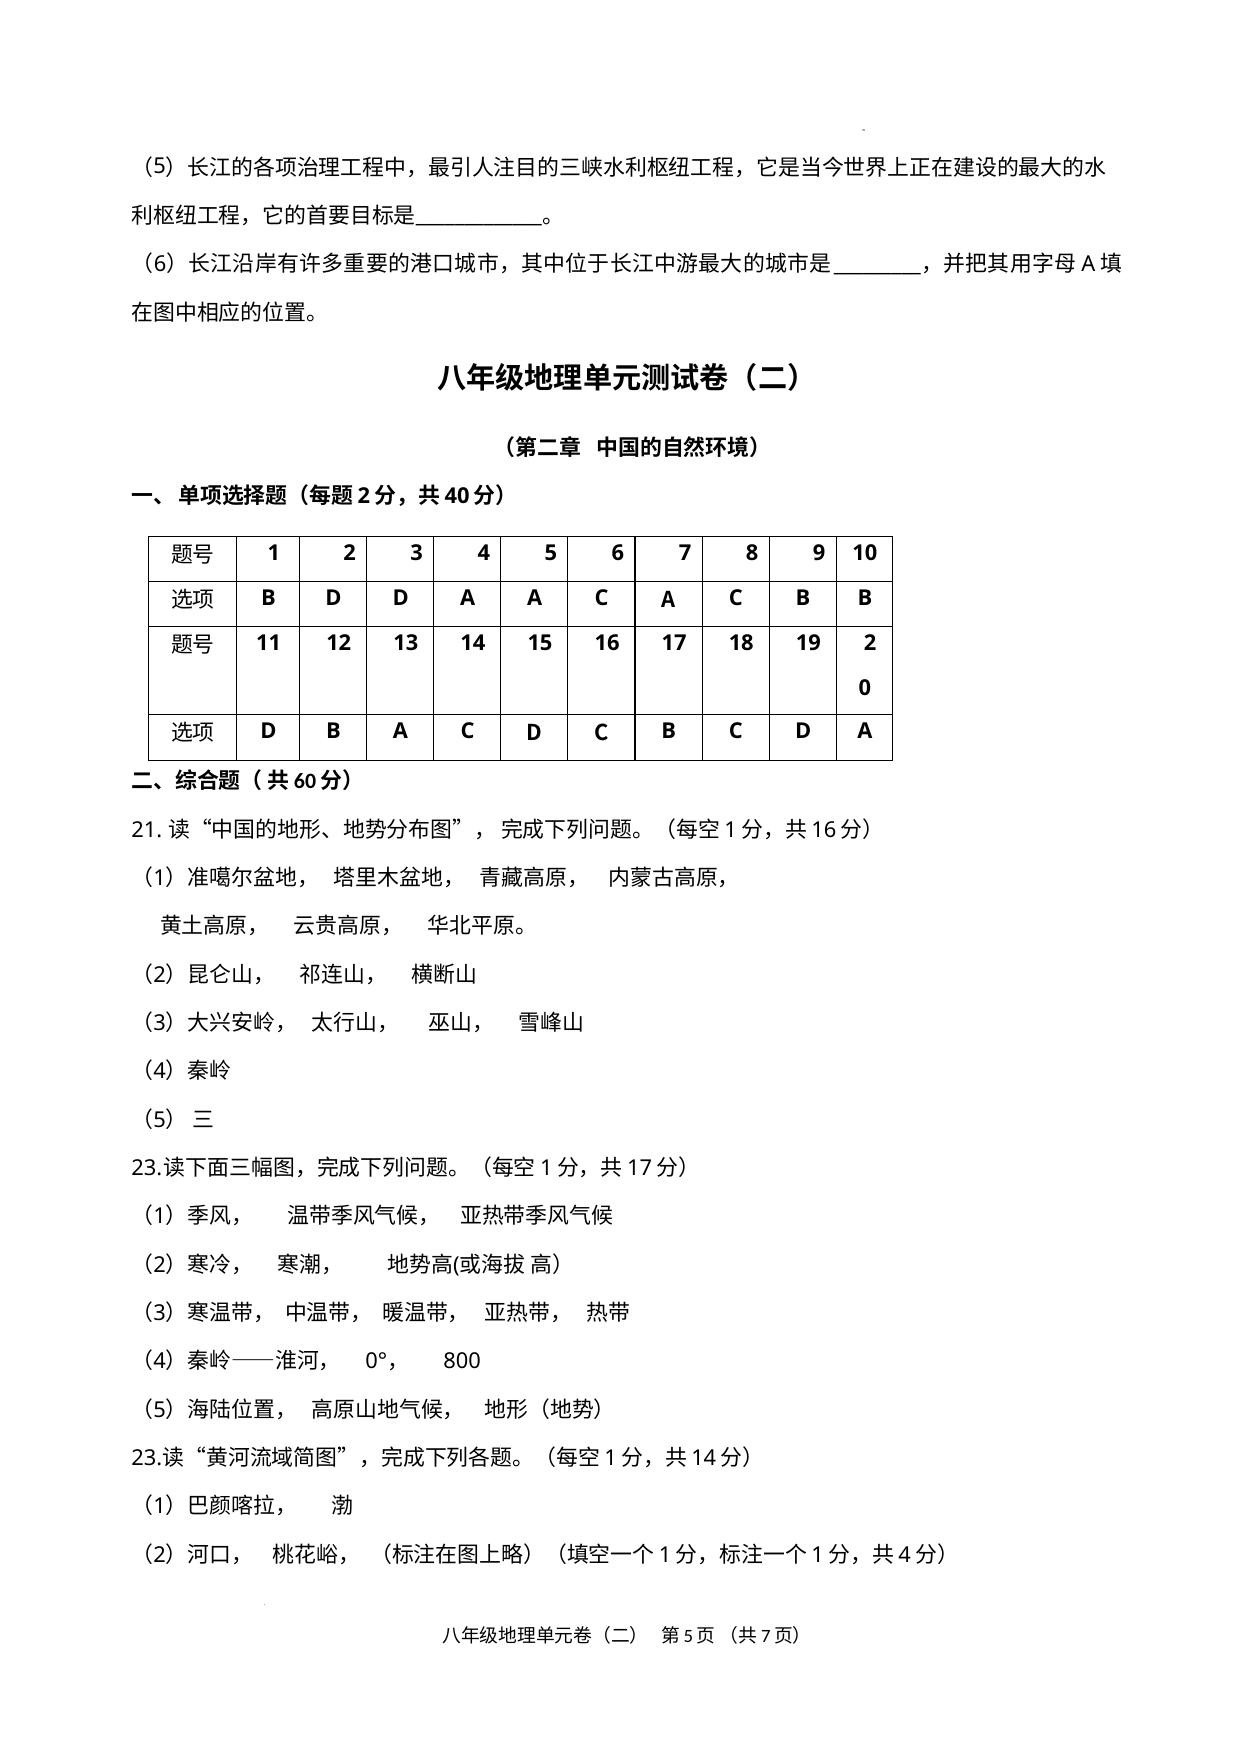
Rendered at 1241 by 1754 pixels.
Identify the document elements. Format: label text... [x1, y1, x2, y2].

text （3）大兴安岭， 太行山， 巫山， 雪峰山 [131, 1005, 1122, 1037]
text （1）准噶尔盆地， 塔里木盆地， 青藏高原， 内蒙古高原， [131, 860, 1122, 892]
text （3）寒温带， 中温带， 暖温带， 亚热带， 热带 [131, 1295, 1122, 1327]
table_cell C [703, 715, 769, 759]
table_cell C [434, 715, 500, 759]
table_header 8 [703, 537, 769, 581]
text （6）长江沿岸有许多重要的港口城市，其中位于长江中游最大的城市是_________，并把其用字母A填在图中相应的位置。 [131, 246, 1122, 327]
table_header 5 [501, 537, 567, 581]
text （1）巴颜喀拉， 渤 [131, 1488, 1122, 1521]
text （第二章 中国的自然环境） [131, 429, 1122, 462]
table_cell B [770, 582, 836, 626]
table_cell C [703, 582, 769, 626]
text 21. 读“中国的地形、地势分布图”， 完成下列问题。（每空1分，共16分） [131, 811, 1122, 844]
table_cell 选项 [149, 715, 236, 759]
text （4）秦岭——淮河， 0°， 800 [131, 1343, 1122, 1376]
table_cell A [501, 582, 567, 626]
table_cell B [837, 582, 892, 626]
table_cell B [300, 715, 366, 759]
table_cell A [636, 582, 702, 626]
table_cell 13 [367, 627, 433, 714]
table_cell A [434, 582, 500, 626]
text （4）秦岭 [131, 1053, 1122, 1086]
table_header 9 [770, 537, 836, 581]
table_cell B [237, 582, 299, 626]
table_header 10 [837, 537, 892, 581]
table_cell C [568, 582, 634, 626]
text （2）寒冷， 寒潮， 地势高(或海拔 高） [131, 1246, 1122, 1279]
table_cell D [501, 715, 567, 759]
text （5） 三 [131, 1101, 1122, 1134]
text 二、综合题（ 共60分） [131, 763, 1122, 796]
table_cell 15 [501, 627, 567, 714]
list 单项选择题（每题2分，共40分） [131, 478, 1122, 510]
text （5）长江的各项治理工程中，最引人注目的三峡水利枢纽工程，它是当今世界上正在建设的最大的水利枢纽工程，它的首要目标是_____________。 [131, 149, 1122, 230]
table_cell 12 [300, 627, 366, 714]
text （1）季风， 温带季风气候， 亚热带季风气候 [131, 1198, 1122, 1231]
text （2）昆仑山， 祁连山， 横断山 [131, 956, 1122, 989]
table_header 6 [568, 537, 634, 581]
table_cell 19 [770, 627, 836, 714]
table_cell 20 [837, 627, 892, 714]
table_header 题号 [149, 537, 236, 581]
text （2）河口， 桃花峪， （标注在图上略）（填空一个1分，标注一个1分，共4分） [131, 1536, 1122, 1569]
text （5）海陆位置， 高原山地气候， 地形（地势） [131, 1391, 1122, 1424]
table_cell B [636, 715, 702, 759]
table_cell 16 [568, 627, 634, 714]
table_cell 17 [636, 627, 702, 714]
table_cell D [770, 715, 836, 759]
table_cell D [367, 582, 433, 626]
table_cell 题号 [149, 627, 236, 714]
table_header 4 [434, 537, 500, 581]
table_cell 18 [703, 627, 769, 714]
text 黄土高原， 云贵高原， 华北平原。 [131, 908, 1122, 941]
table_cell D [237, 715, 299, 759]
table_cell D [300, 582, 366, 626]
table_cell 11 [237, 627, 299, 714]
table_cell 14 [434, 627, 500, 714]
table_cell C [568, 715, 634, 759]
table_header 3 [367, 537, 433, 581]
table_header 2 [300, 537, 366, 581]
text 23.读“黄河流域简图”，完成下列各题。（每空1分，共14分） [131, 1440, 1122, 1472]
list 读下面三幅图，完成下列问题。（每空1分，共17分） [131, 1150, 1122, 1182]
table_header 1 [237, 537, 299, 581]
text 八年级地理单元测试卷（二） [131, 343, 1122, 408]
table_cell 选项 [149, 582, 236, 626]
table_cell A [367, 715, 433, 759]
table_header 7 [636, 537, 702, 581]
table_cell A [837, 715, 892, 759]
